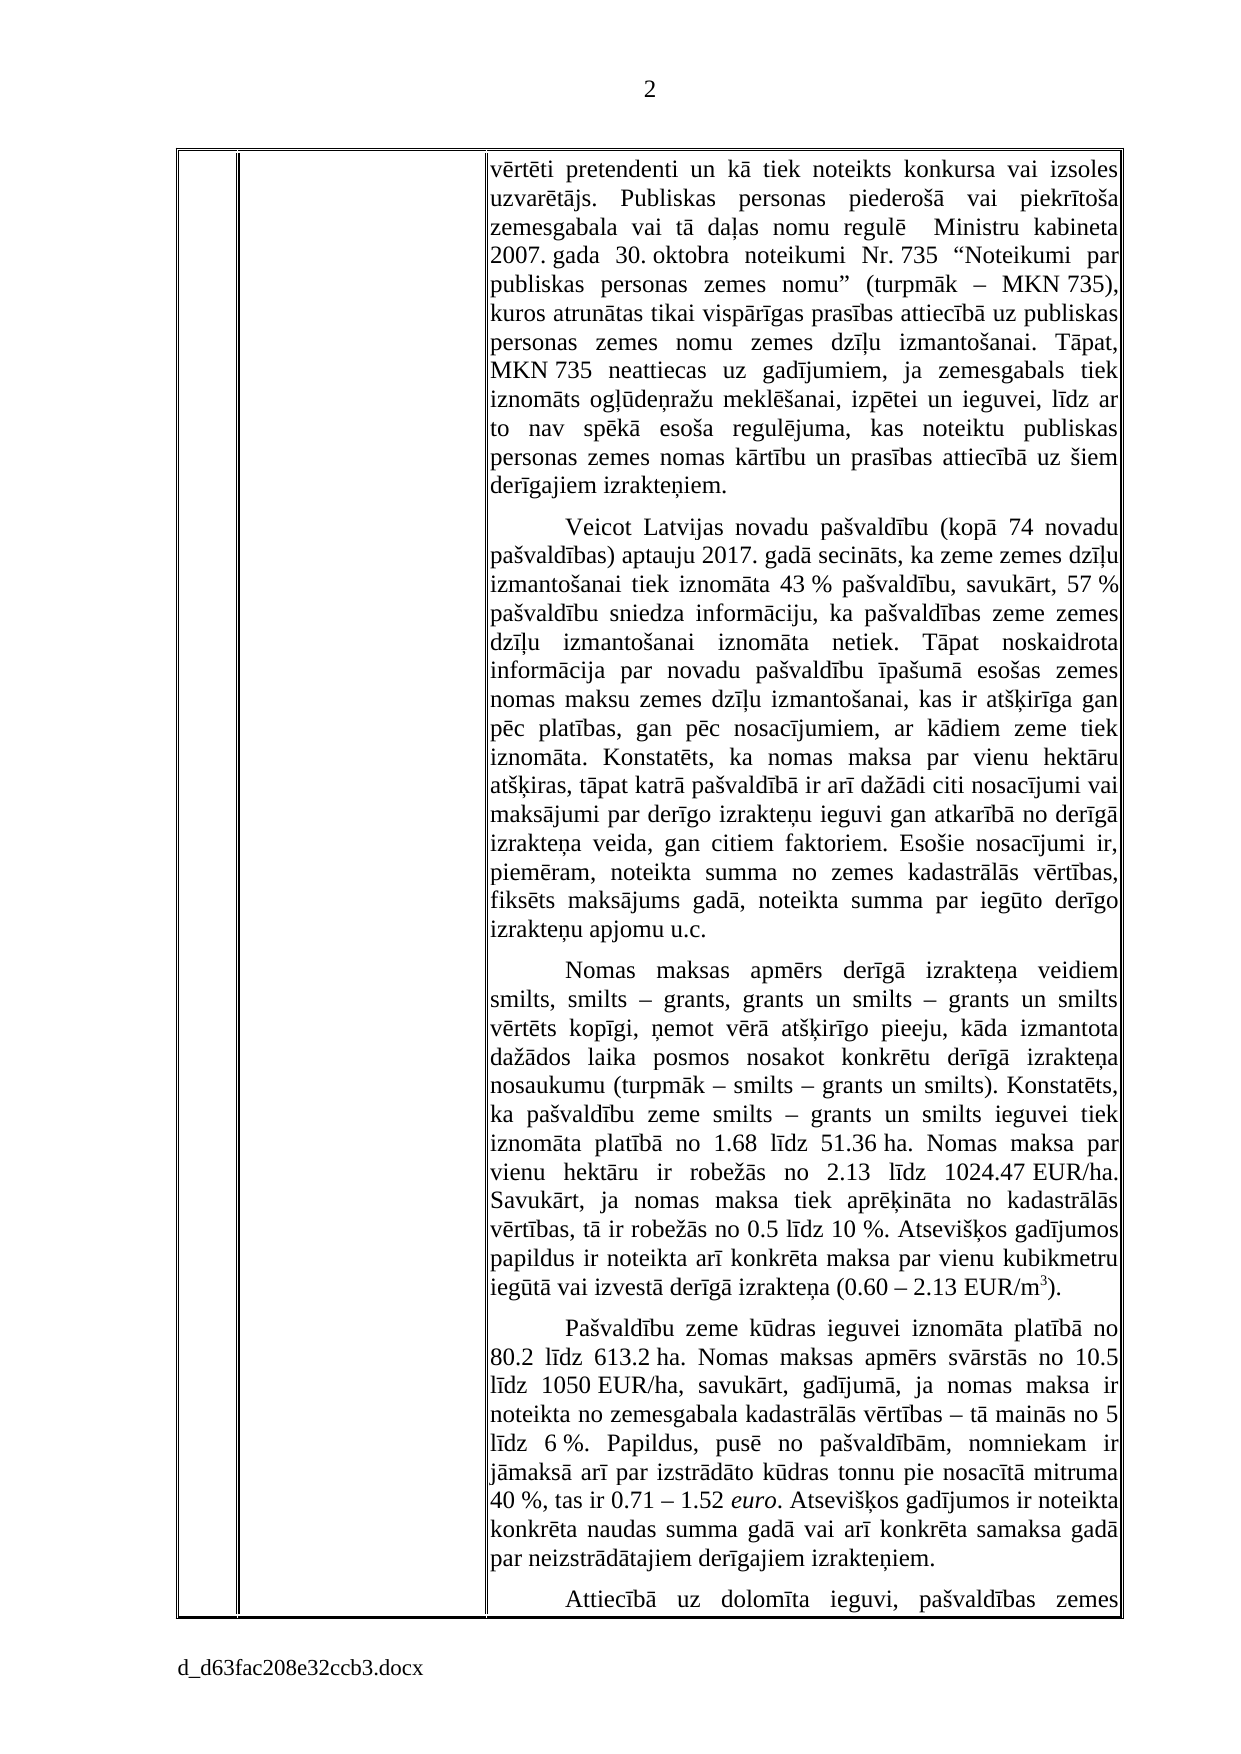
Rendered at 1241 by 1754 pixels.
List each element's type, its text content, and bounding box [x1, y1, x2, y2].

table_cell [487, 151, 1120, 1616]
table_cell 2. [177, 149, 238, 1616]
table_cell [238, 151, 487, 1616]
